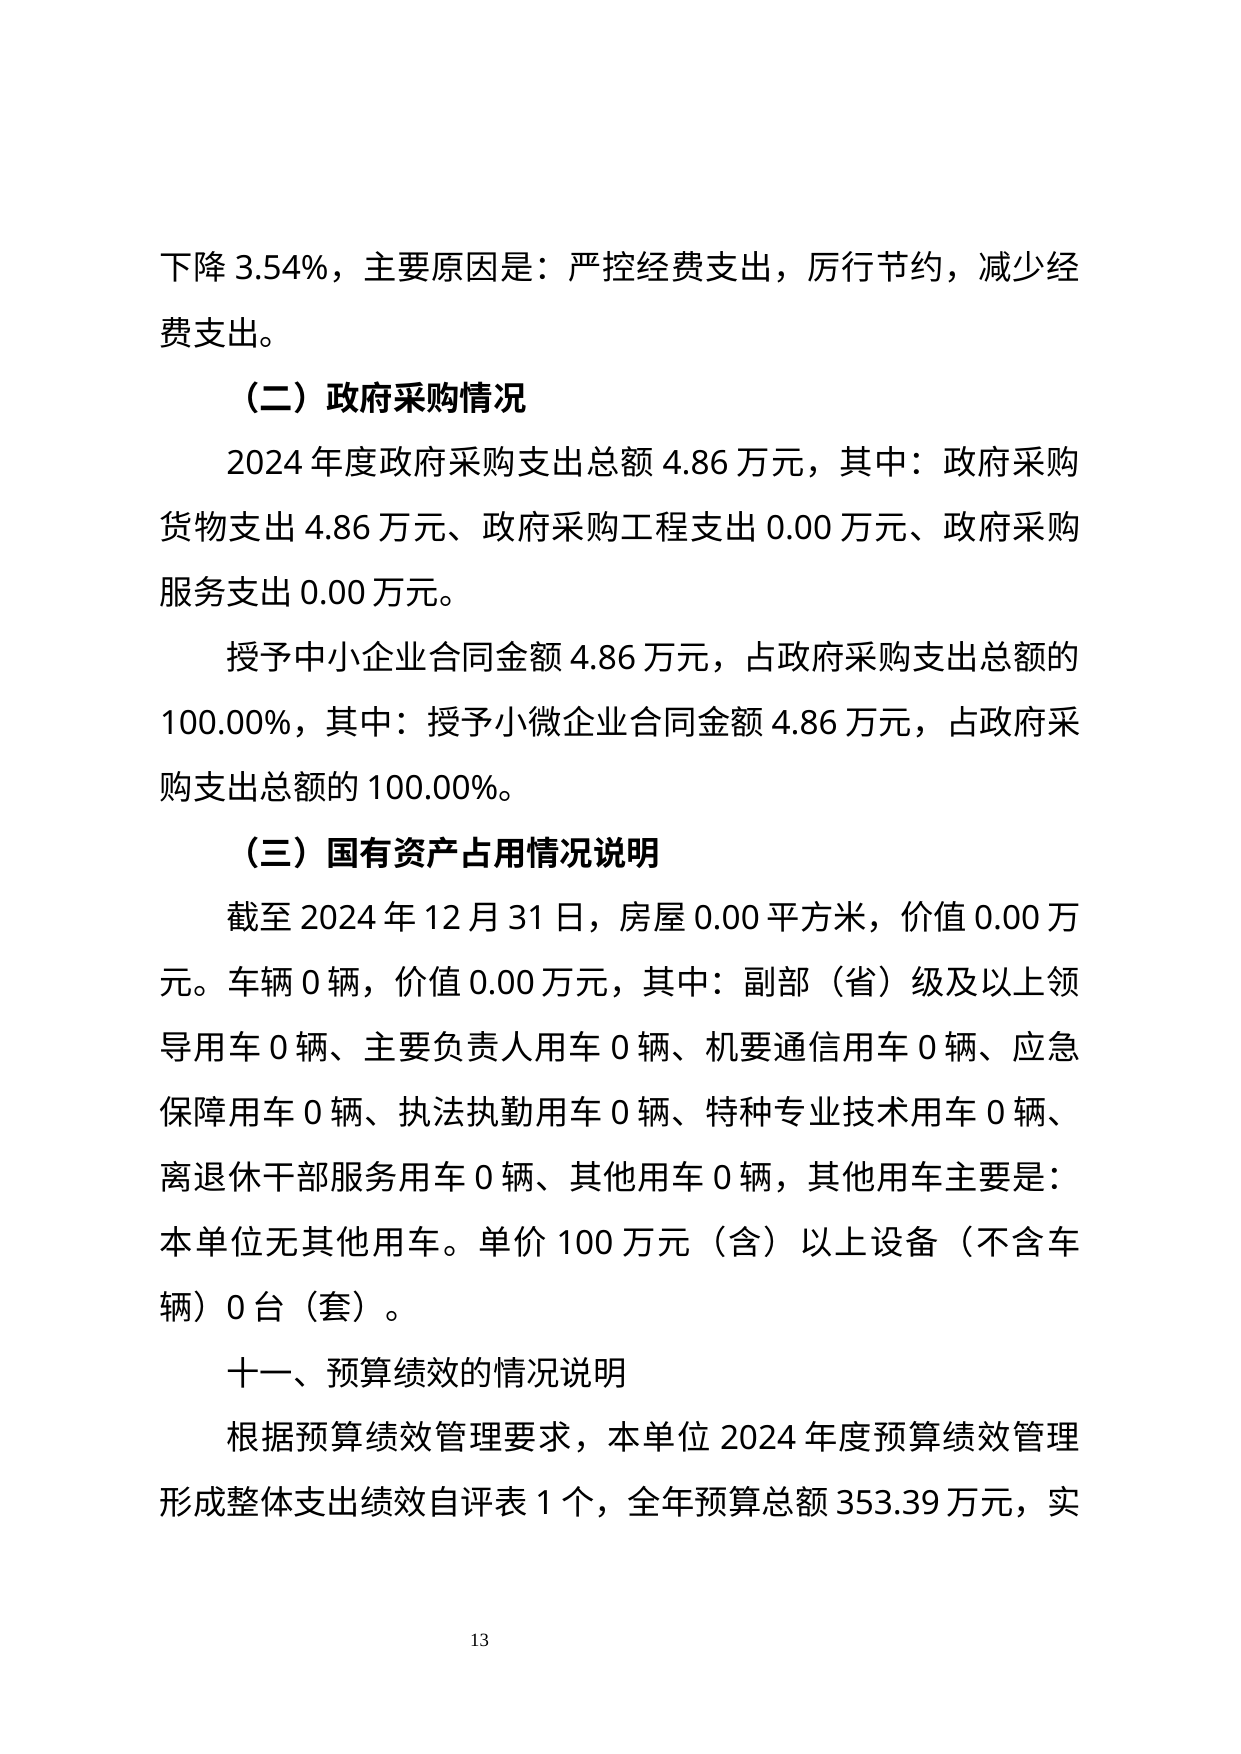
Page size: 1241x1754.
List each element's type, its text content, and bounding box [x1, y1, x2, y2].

text 授予中小企业合同金额4.86万元，占政府采购支出总额的100.00%，其中：授予小微企业合同金额4.86万元，占政府采购支出总额的100.00%。 [159, 623, 1081, 818]
text 十一、预算绩效的情况说明 [159, 1338, 1081, 1403]
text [159, 1403, 1081, 1533]
text 截至2024年12月31日，房屋0.00平方米，价值0.00万元。车辆0辆，价值0.00万元，其中：副部（省）级及以上领导用车0辆、主要负责人用车0辆、机要通信用车0辆、应急保障用车0辆、执法执勤用车0辆、特种专业技术用车0辆、离退休干部服务用车0辆、其他用车0辆，其他用车主要是：本单位无其他用车。单价100万元（含）以上设备（不含车辆）0台（套）。 [159, 883, 1081, 1338]
text 2024年度政府采购支出总额4.86万元，其中：政府采购货物支出4.86万元、政府采购工程支出0.00万元、政府采购服务支出0.00万元。 [159, 428, 1081, 623]
text （三）国有资产占用情况说明 [159, 818, 1081, 883]
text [159, 233, 1081, 363]
text （二）政府采购情况 [159, 363, 1081, 428]
